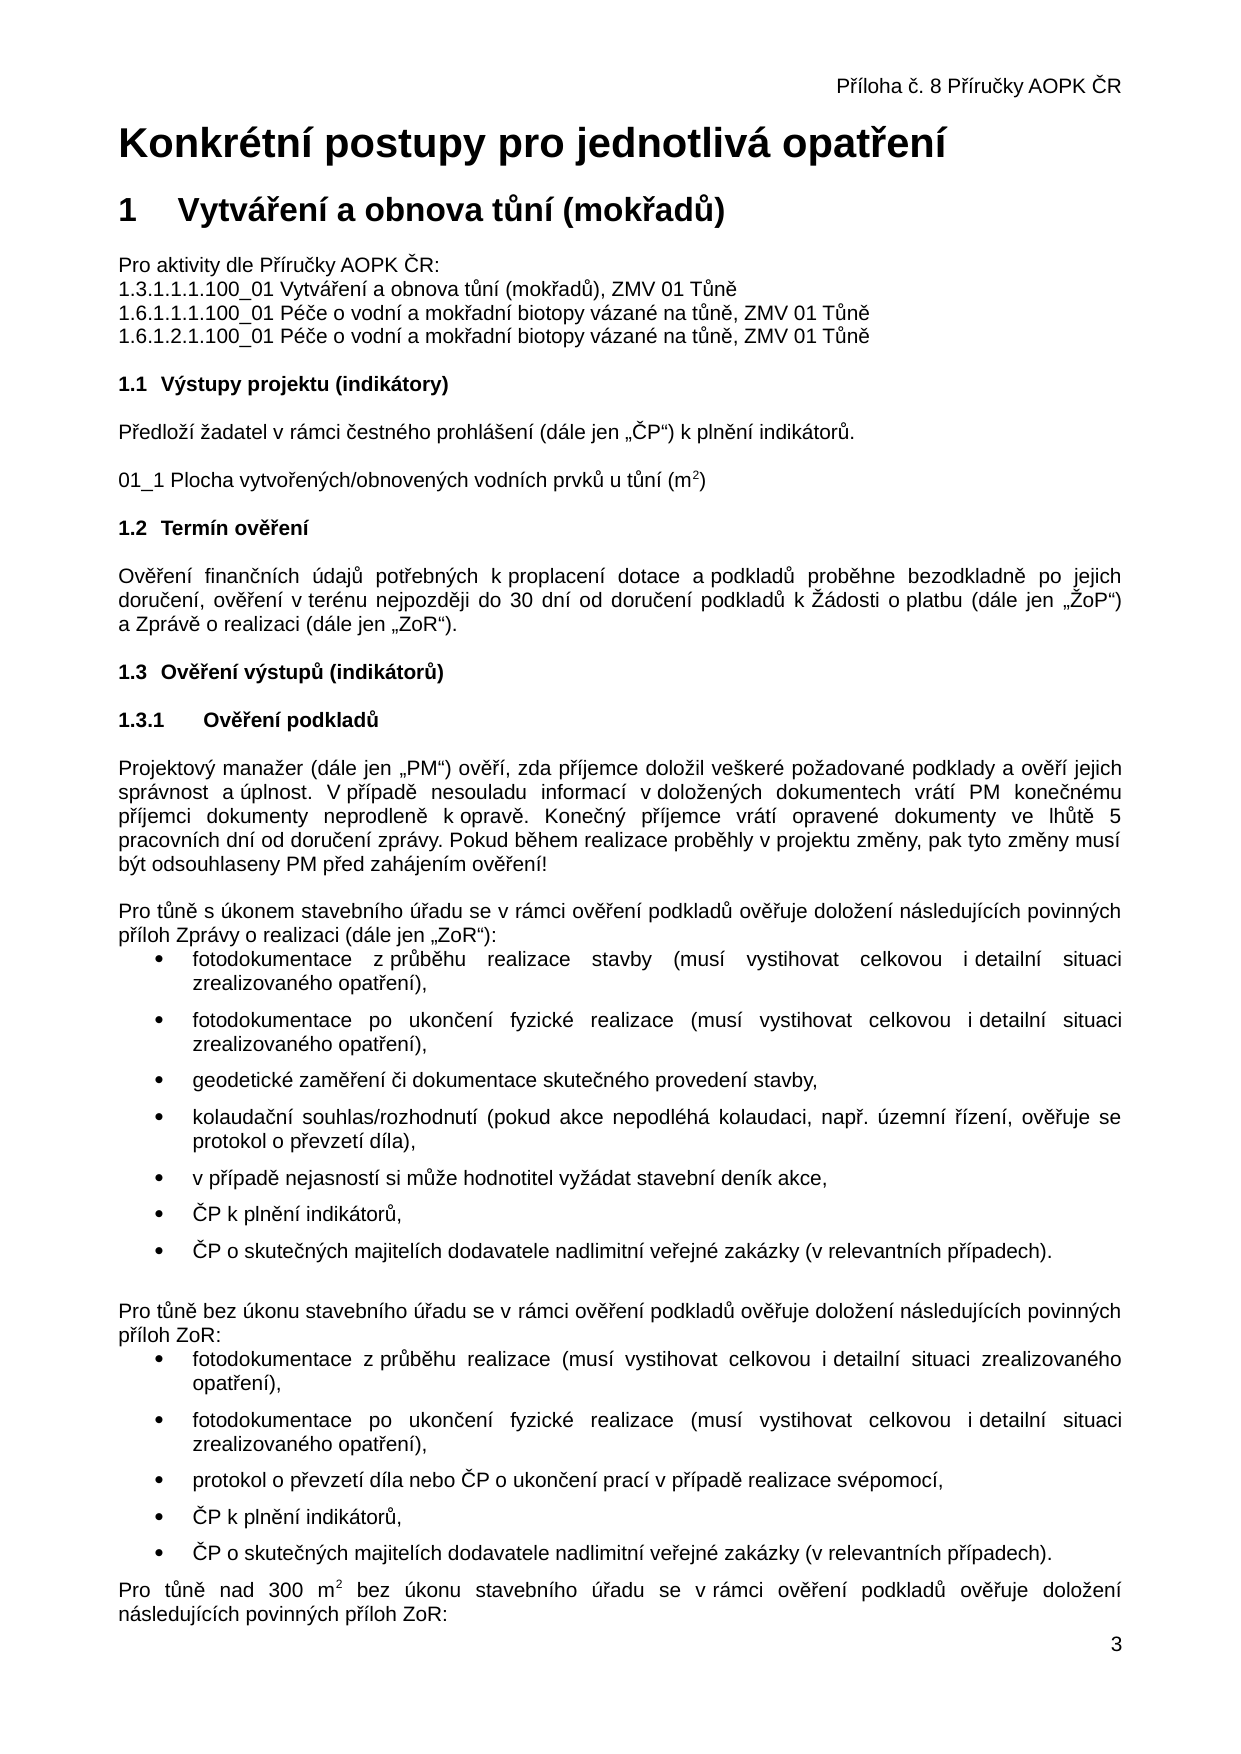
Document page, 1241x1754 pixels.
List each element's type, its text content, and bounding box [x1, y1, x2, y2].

subtitle 1.3 Ověření výstupů (indikátorů) [118, 660, 1122, 684]
list ČP k plnění indikátorů, [155, 1202, 1122, 1226]
subtitle 1 Vytváření a obnova tůní (mokřadů) [118, 190, 1122, 228]
subtitle 1.1 Výstupy projektu (indikátory) [118, 372, 1122, 396]
list protokol o převzetí díla nebo ČP o ukončení prací v případě realizace svépomocí, [155, 1468, 1122, 1492]
list geodetické zaměření či dokumentace skutečného provedení stavby, [155, 1068, 1122, 1092]
list fotodokumentace z průběhu realizace stavby (musí vystihovat celkovou i detailní situaci zrealizovaného opatření), [155, 947, 1122, 995]
text 01_1 Plocha vytvořených/obnovených vodních prvků u tůní (m2) [118, 468, 1122, 492]
list fotodokumentace po ukončení fyzické realizace (musí vystihovat celkovou i detailní situaci zrealizovaného opatření), [155, 1407, 1122, 1455]
text Pro tůně nad 300 m2 bez úkonu stavebního úřadu se v rámci ověření podkladů ověřuje doložení následujících povinných příloh ZoR: [118, 1578, 1122, 1626]
subtitle 1.2 Termín ověření [118, 516, 1122, 540]
text Projektový manažer (dále jen „PM“) ověří, zda příjemce doložil veškeré požadované podklady a ověří jejich správnost a úplnost. V případě nesouladu informací v doložených dokumentech vrátí PM konečnému příjemci dokumenty neprodleně k opravě. Konečný příjemce vrátí opravené dokumenty ve lhůtě 5 pracovních dní od doručení zprávy. Pokud během realizace proběhly v projektu změny, pak tyto změny musí být odsouhlaseny PM před zahájením ověření! [118, 756, 1122, 875]
list fotodokumentace po ukončení fyzické realizace (musí vystihovat celkovou i detailní situaci zrealizovaného opatření), [155, 1008, 1122, 1056]
text 1.3.1.1.1.100_01 Vytváření a obnova tůní (mokřadů), ZMV 01 Tůně [118, 276, 1122, 300]
list ČP o skutečných majitelích dodavatele nadlimitní veřejné zakázky (v relevantních případech). [155, 1541, 1122, 1565]
list ČP o skutečných majitelích dodavatele nadlimitní veřejné zakázky (v relevantních případech). [155, 1238, 1122, 1262]
subtitle Konkrétní postupy pro jednotlivá opatření [118, 118, 1122, 166]
list kolaudační souhlas/rozhodnutí (pokud akce nepodléhá kolaudaci, např. územní řízení, ověřuje se protokol o převzetí díla), [155, 1105, 1122, 1153]
list v případě nejasností si může hodnotitel vyžádat stavební deník akce, [155, 1165, 1122, 1189]
text Pro tůně s úkonem stavebního úřadu se v rámci ověření podkladů ověřuje doložení následujících povinných příloh Zprávy o realizaci (dále jen „ZoR“): [118, 899, 1122, 947]
list ČP k plnění indikátorů, [155, 1504, 1122, 1528]
text 1.6.1.2.1.100_01 Péče o vodní a mokřadní biotopy vázané na tůně, ZMV 01 Tůně [118, 324, 1122, 348]
text Pro aktivity dle Příručky AOPK ČR: [118, 252, 1122, 276]
text Pro tůně bez úkonu stavebního úřadu se v rámci ověření podkladů ověřuje doložení následujících povinných příloh ZoR: [118, 1299, 1122, 1347]
text Ověření finančních údajů potřebných k proplacení dotace a podkladů proběhne bezodkladně po jejich doručení, ověření v terénu nejpozději do 30 dní od doručení podkladů k Žádosti o platbu (dále jen „ŽoP“) a Zprávě o realizaci (dále jen „ZoR“). [118, 564, 1122, 636]
list fotodokumentace z průběhu realizace (musí vystihovat celkovou i detailní situaci zrealizovaného opatření), [155, 1347, 1122, 1395]
text Předloží žadatel v rámci čestného prohlášení (dále jen „ČP“) k plnění indikátorů. [118, 420, 1122, 444]
subtitle 1.3.1 Ověření podkladů [118, 708, 1122, 732]
text 1.6.1.1.1.100_01 Péče o vodní a mokřadní biotopy vázané na tůně, ZMV 01 Tůně [118, 300, 1122, 324]
